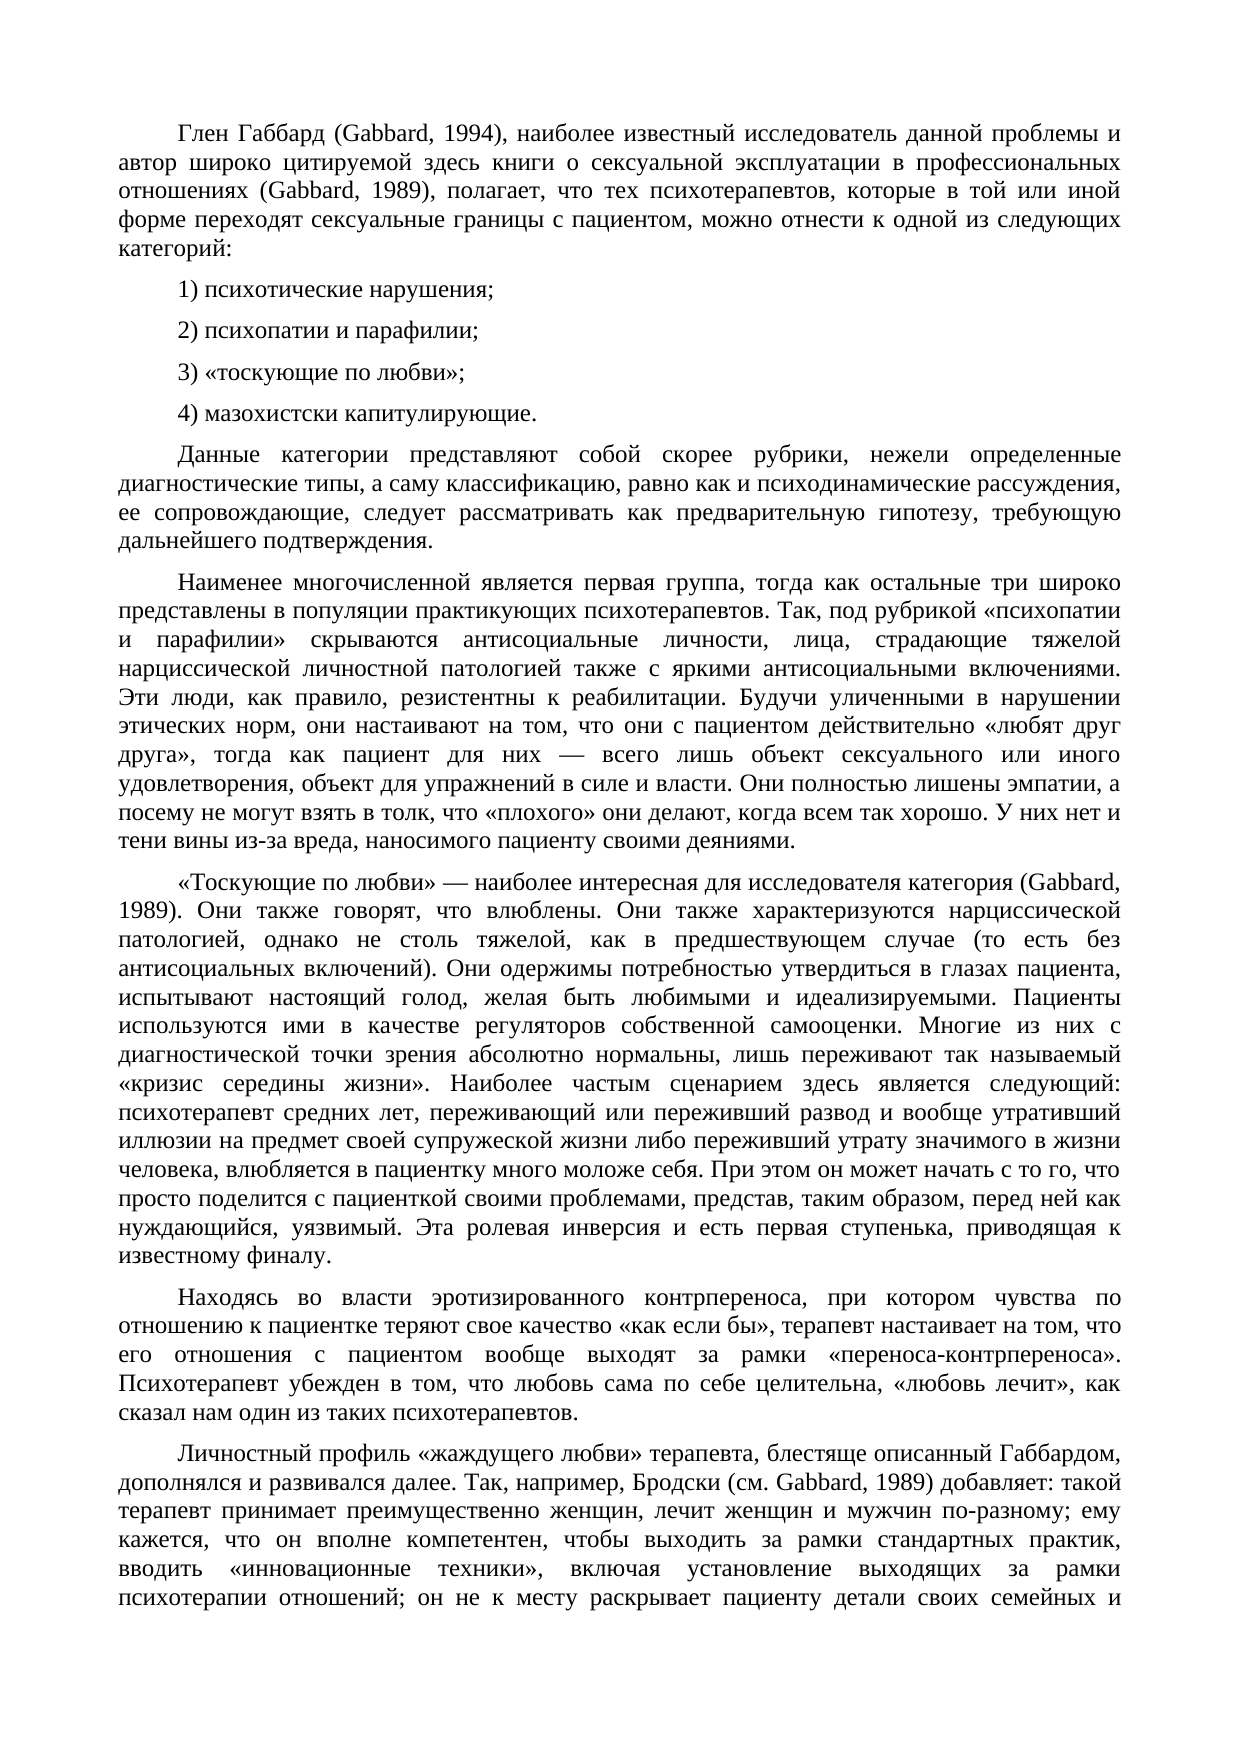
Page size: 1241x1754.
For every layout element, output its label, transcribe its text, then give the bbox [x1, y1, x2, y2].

text Данные категории представляют собой скорее рубрики, нежели определенные диагностические типы, а саму классификацию, равно как и психодинамические рассуждения, ее сопровождающие, следует рассматривать как предварительную гипотезу, требующую дальнейшего подтверждения. [118, 439, 1122, 554]
text 4) мазохистски капитулирующие. [118, 398, 1122, 427]
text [118, 1438, 1122, 1611]
text 1) психотические нарушения; [118, 274, 1122, 303]
text 2) психопатии и парафилии; [118, 316, 1122, 344]
text Наименее многочисленной является первая группа, тогда как остальные три широко представлены в популяции практикующих психотерапевтов. Так, под рубрикой «психопатии и парафилии» скрываются антисоциальные личности, лица, страдающие тяжелой нарциссической личностной патологией также с яркими антисоциальными включениями. Эти люди, как правило, резистентны к реабилитации. Будучи уличенными в нарушении этических норм, они настаивают на том, что они с пациентом действительно «любят друг друга», тогда как пациент для них — всего лишь объект сексуального или иного удовлетворения, объект для упражнений в силе и власти. Они полностью лишены эмпатии, а посему не могут взять в толк, что «плохого» они делают, когда всем так хорошо. У них нет и тени вины из-за вреда, наносимого пациенту своими деяниями. [118, 567, 1122, 854]
text Глен Габбард (Gabbard, 1994), наиболее известный исследователь данной проблемы и автор широко цитируемой здесь книги о сексуальной эксплуатации в профессиональных отношениях (Gabbard, 1989), полагает, что тех психотерапевтов, которые в той или иной форме переходят сексуальные границы с пациентом, можно отнести к одной из следующих категорий: [118, 118, 1122, 262]
text Находясь во власти эротизированного контрпереноса, при котором чувства по отношению к пациентке теряют свое качество «как если бы», терапевт настаивает на том, что его отношения с пациентом вообще выходят за рамки «переноса-контрпереноса». Психотерапевт убежден в том, что любовь сама по себе целительна, «любовь лечит», как сказал нам один из таких психотерапевтов. [118, 1282, 1122, 1426]
text «Тоскующие по любви» — наиболее интересная для исследователя категория (Gabbard, 1989). Они также говорят, что влюблены. Они также характеризуются нарциссической патологией, однако не столь тяжелой, как в предшествующем случае (то есть без антисоциальных включений). Они одержимы потребностью утвердиться в глазах пациента, испытывают настоящий голод, желая быть любимыми и идеализируемыми. Пациенты используются ими в качестве регуляторов собственной самооценки. Многие из них с диагностической точки зрения абсолютно нормальны, лишь переживают так называемый «кризис середины жизни». Наиболее частым сценарием здесь является следующий: психотерапевт средних лет, переживающий или переживший развод и вообще утративший иллюзии на предмет своей супружеской жизни либо переживший утрату значимого в жизни человека, влюбляется в пациентку много моложе себя. При этом он может начать с то го, что просто поделится с пациенткой своими проблемами, представ, таким образом, перед ней как нуждающийся, уязвимый. Эта ролевая инверсия и есть первая ступенька, приводящая к известному финалу. [118, 867, 1122, 1269]
text 3) «тоскующие по любви»; [118, 357, 1122, 386]
